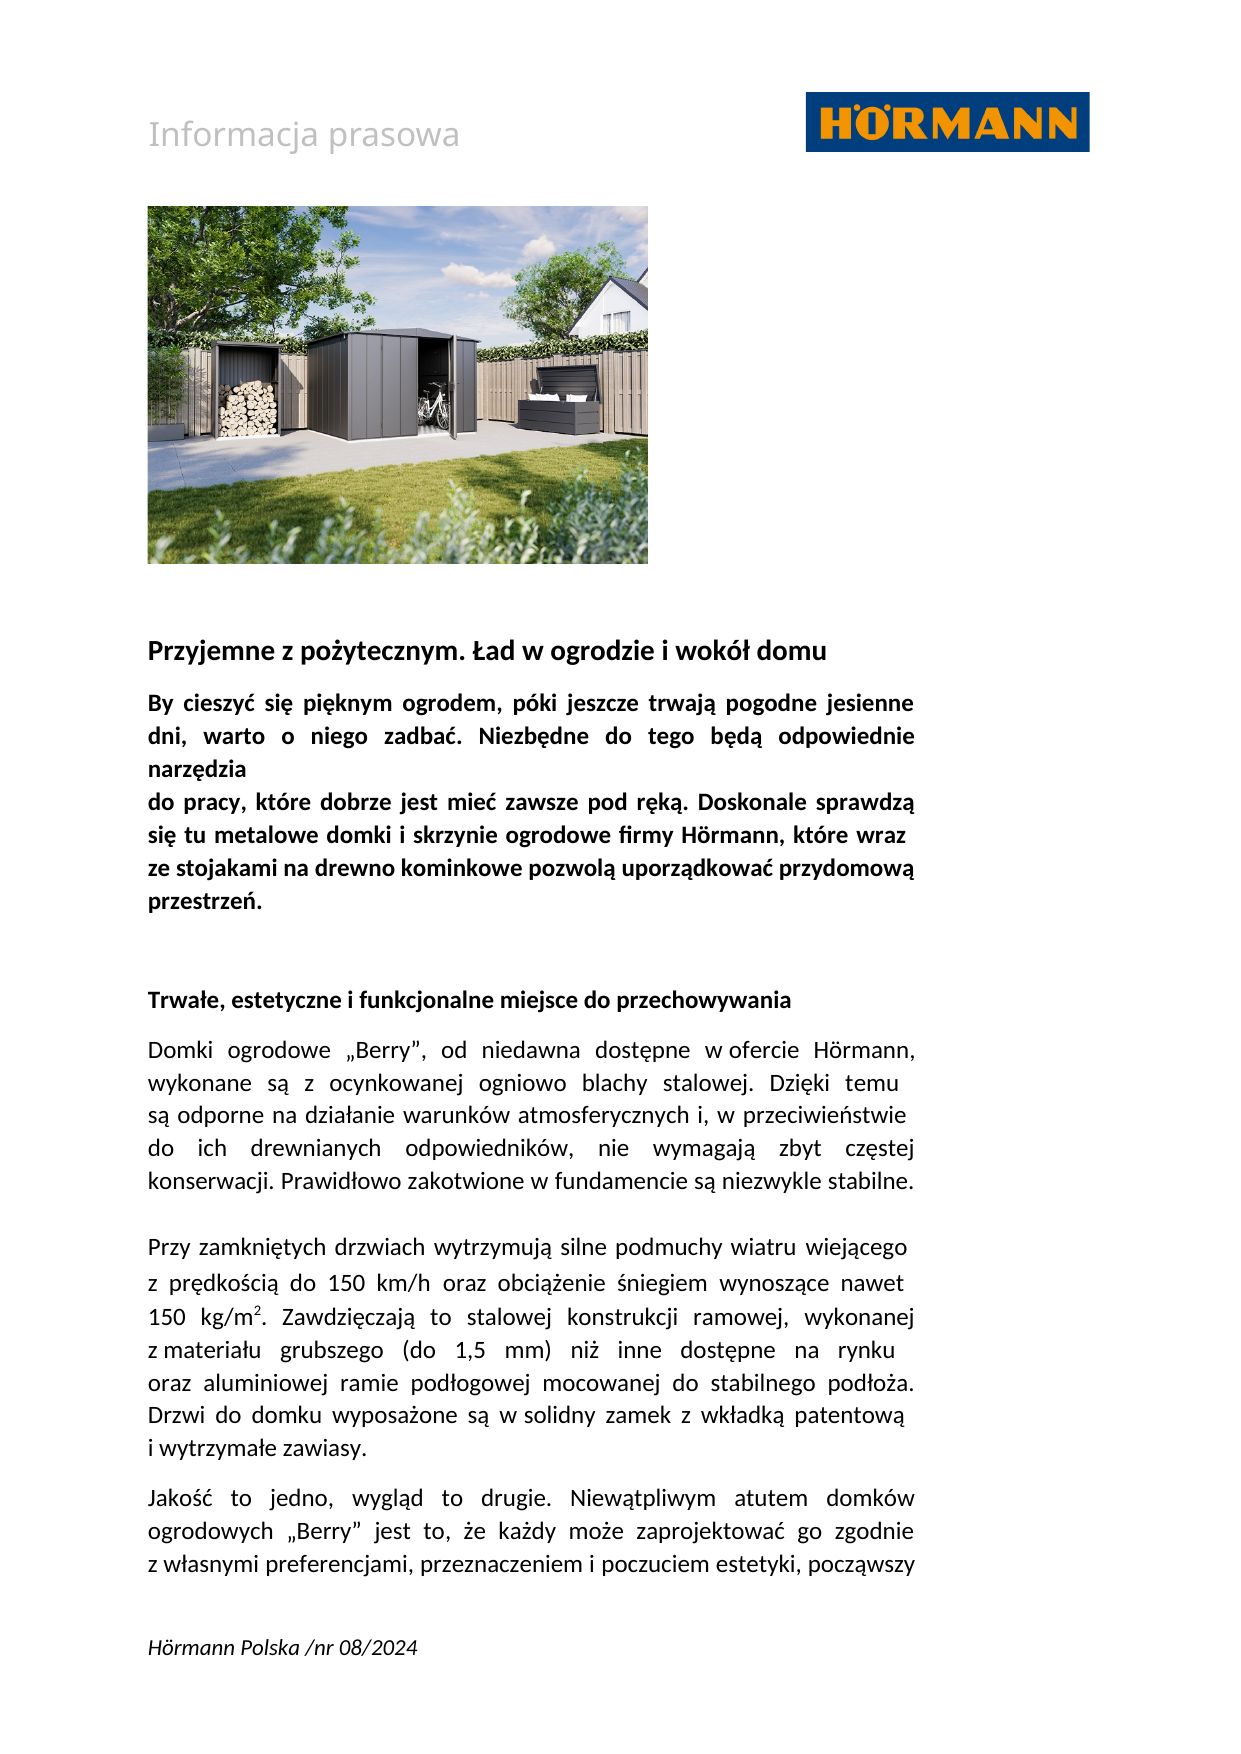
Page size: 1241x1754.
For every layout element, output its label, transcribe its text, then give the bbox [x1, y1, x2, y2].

text Trwałe, estetyczne i funkcjonalne miejsce do przechowywania [148, 984, 916, 1015]
picture [147, 206, 648, 564]
text Domki ogrodowe „Berry”, od niedawna dostępne w ofercie Hörmann, wykonane są z ocynkowanej ogniowo blachy stalowej. Dzięki temu są odporne na działanie warunków atmosferycznych i, w przeciwieństwie do ich drewnianych odpowiedników, nie wymagają zbyt częstej konserwacji. Prawidłowo zakotwione w fundamencie są niezwykle stabilne. Przy zamkniętych drzwiach wytrzymują silne podmuchy wiatru wiejącego z prędkością do 150 km/h oraz obciążenie śniegiem wynoszące nawet 150 kg/m2. Zawdzięczają to stalowej konstrukcji ramowej, wykonanej z materiału grubszego (do 1,5 mm) niż inne dostępne na rynku oraz aluminiowej ramie podłogowej mocowanej do stabilnego podłoża. Drzwi do domku wyposażone są w solidny zamek z wkładką patentową i wytrzymałe zawiasy. [148, 1034, 916, 1463]
text By cieszyć się pięknym ogrodem, póki jeszcze trwają pogodne jesienne dni, warto o niego zadbać. Niezbędne do tego będą odpowiednie narzędzia do pracy, które dobrze jest mieć zawsze pod ręką. Doskonale sprawdzą się tu metalowe domki i skrzynie ogrodowe firmy Hörmann, które wraz ze stojakami na drewno kominkowe pozwolą uporządkować przydomową przestrzeń. [148, 687, 916, 916]
text Przyjemne z pożytecznym. Ład w ogrodzie i wokół domu [148, 632, 916, 668]
picture [805, 92, 1090, 152]
